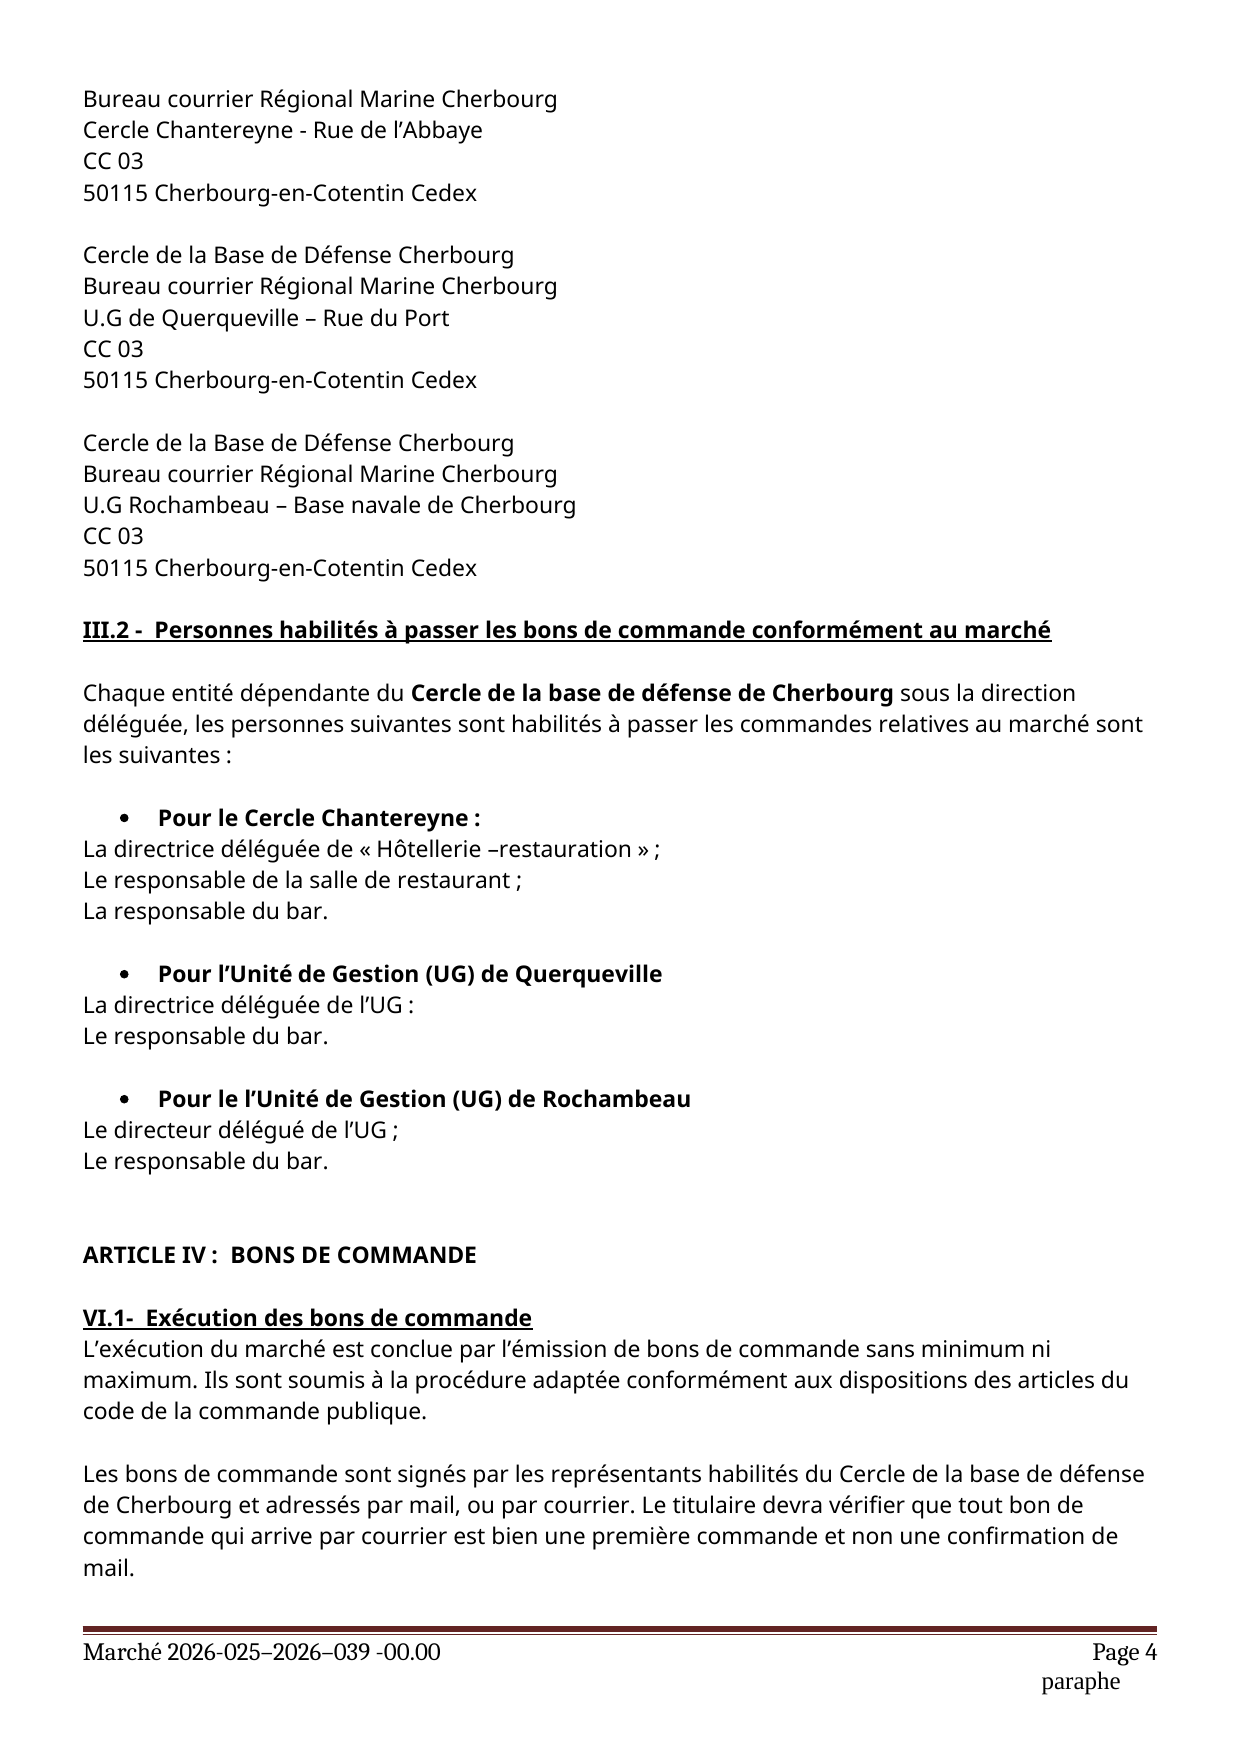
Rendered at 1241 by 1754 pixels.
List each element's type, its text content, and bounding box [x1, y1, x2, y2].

text Le responsable du bar. [83, 1145, 1157, 1176]
list Pour l’Unité de Gestion (UG) de Querqueville [120, 958, 1157, 989]
text 50115 Cherbourg-en-Cotentin Cedex [83, 176, 1157, 208]
text U.G Rochambeau – Base navale de Cherbourg [83, 489, 1157, 520]
list Pour le l’Unité de Gestion (UG) de Rochambeau [120, 1083, 1157, 1114]
text VI.1- Exécution des bons de commande [83, 1301, 1157, 1333]
text La responsable du bar. [83, 895, 1157, 926]
text Bureau courrier Régional Marine Cherbourg [83, 458, 1157, 489]
text CC 03 [83, 145, 1157, 176]
text Cercle de la Base de Défense Cherbourg [83, 239, 1157, 270]
text ARTICLE IV : BONS DE COMMANDE [83, 1239, 1157, 1270]
text La directrice déléguée de « Hôtellerie –restauration » ; [83, 833, 1157, 864]
text 50115 Cherbourg-en-Cotentin Cedex [83, 551, 1157, 583]
text Cercle Chantereyne - Rue de l’Abbaye [83, 114, 1157, 145]
text Le responsable de la salle de restaurant ; [83, 864, 1157, 895]
text CC 03 [83, 333, 1157, 364]
list Pour le Cercle Chantereyne : [120, 801, 1157, 833]
text La directrice déléguée de l’UG : [83, 989, 1157, 1020]
text Bureau courrier Régional Marine Cherbourg [83, 270, 1157, 301]
text Le responsable du bar. [83, 1020, 1157, 1051]
text III.2 - Personnes habilités à passer les bons de commande conformément au marché [83, 614, 1157, 645]
text Le directeur délégué de l’UG ; [83, 1114, 1157, 1145]
text 50115 Cherbourg-en-Cotentin Cedex [83, 364, 1157, 395]
text CC 03 [83, 520, 1157, 551]
text U.G de Querqueville – Rue du Port [83, 301, 1157, 333]
text Bureau courrier Régional Marine Cherbourg [83, 83, 1157, 114]
text Cercle de la Base de Défense Cherbourg [83, 426, 1157, 458]
text Chaque entité dépendante du Cercle de la base de défense de Cherbourg sous la direction déléguée, les personnes suivantes sont habilités à passer les commandes relatives au marché sont les suivantes : [83, 676, 1157, 770]
text L’exécution du marché est conclue par l’émission de bons de commande sans minimum ni maximum. Ils sont soumis à la procédure adaptée conformément aux dispositions des articles du code de la commande publique. [83, 1333, 1157, 1426]
text Les bons de commande sont signés par les représentants habilités du Cercle de la base de défense de Cherbourg et adressés par mail, ou par courrier. Le titulaire devra vérifier que tout bon de commande qui arrive par courrier est bien une première commande et non une confirmation de mail. [83, 1458, 1157, 1583]
